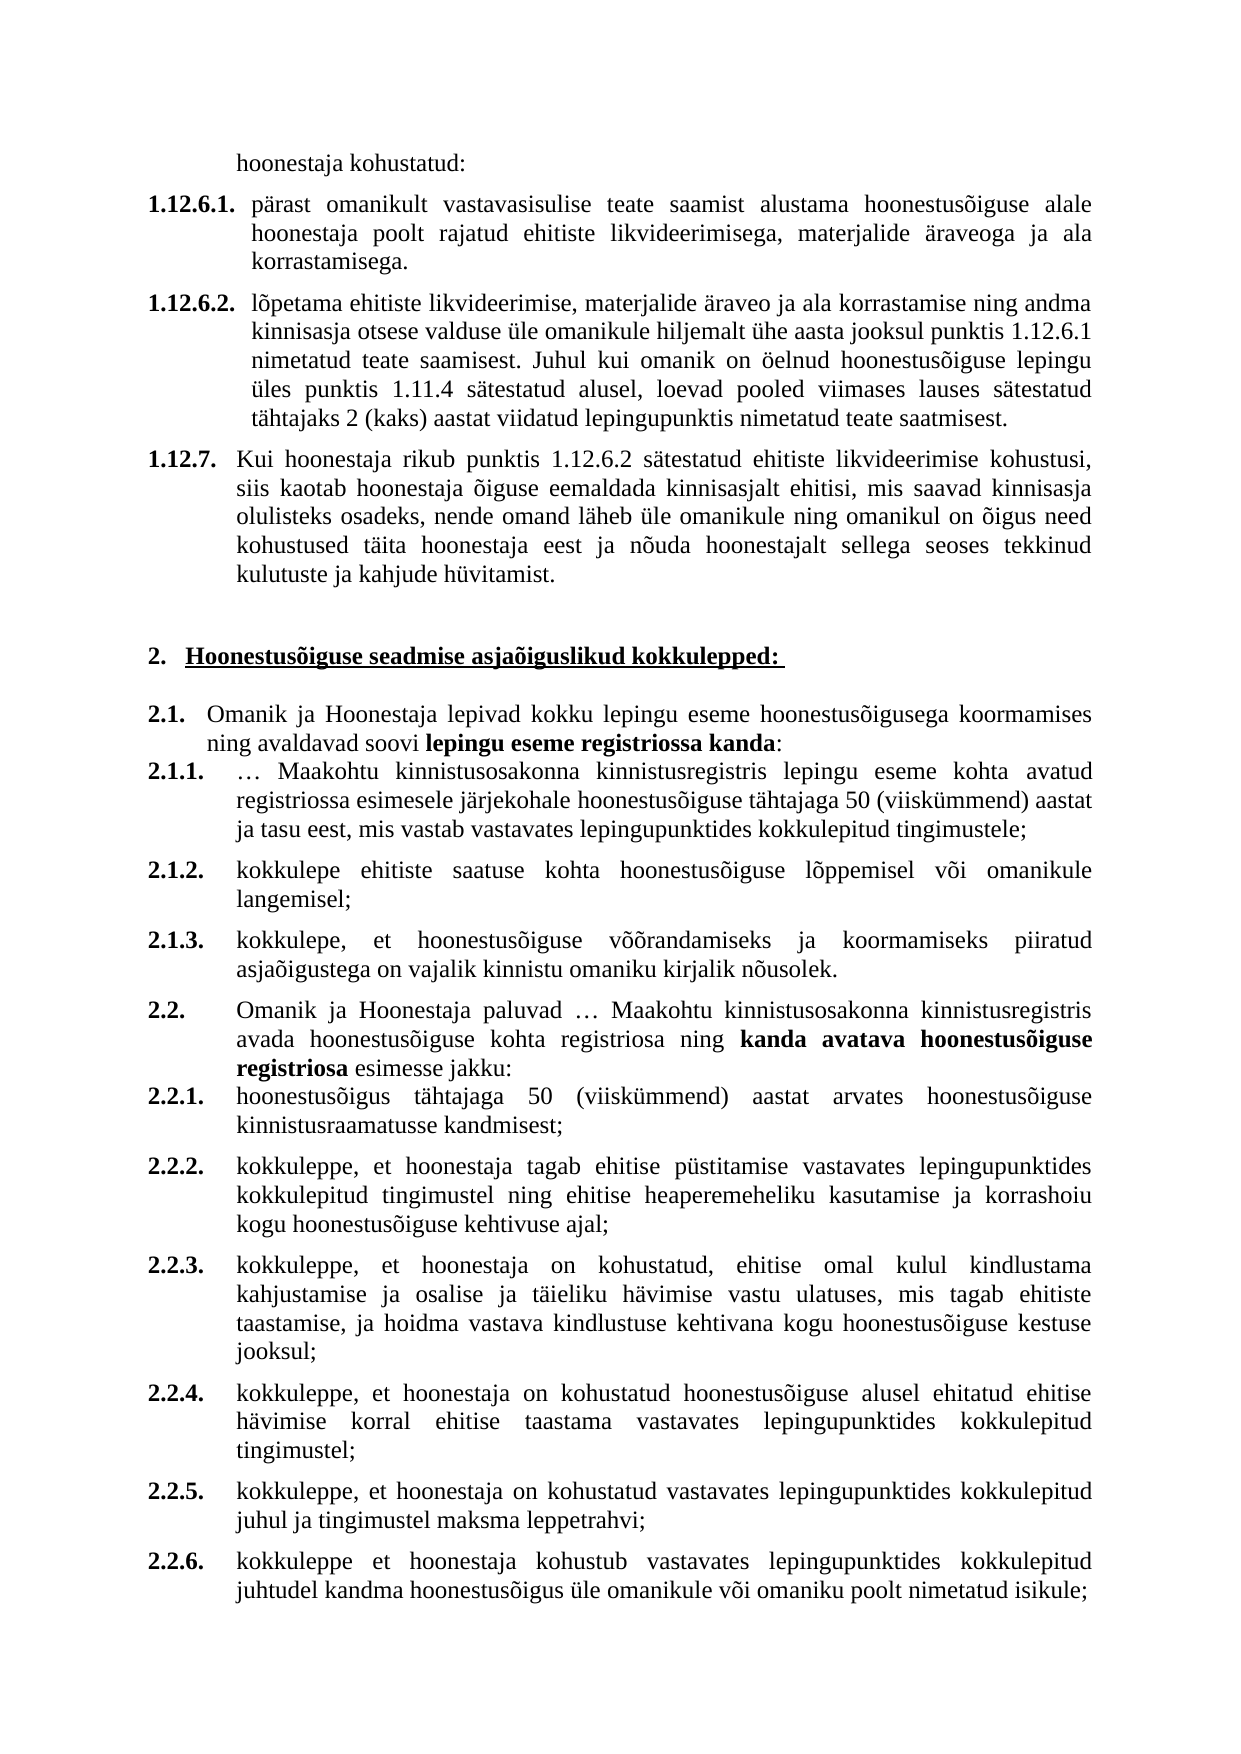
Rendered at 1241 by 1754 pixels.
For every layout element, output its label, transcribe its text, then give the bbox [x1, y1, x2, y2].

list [148, 148, 1093, 176]
list Kui hoonestaja rikub punktis 1.12.6.2 sätestatud ehitiste likvideerimise kohustusi, siis kaotab hoonestaja õiguse eemaldada kinnisasjalt ehitisi, mis saavad kinnisasja olulisteks osadeks, nende omand läheb üle omanikule ning omanikul on õigus need kohustused täita hoonestaja eest ja nõuda hoonestajalt sellega seoses tekkinud kulutuste ja kahjude hüvitamist. [148, 444, 1093, 588]
list Hoonestusõiguse seadmise asjaõiguslikud kokkulepped: [148, 641, 1093, 670]
list kokkuleppe, et hoonestaja on kohustatud vastavates lepingupunktides kokkulepitud juhul ja tingimustel maksma leppetrahvi; [148, 1476, 1093, 1534]
list kokkulepe ehitiste saatuse kohta hoonestusõiguse lõppemisel või omanikule langemisel; [148, 855, 1093, 913]
list pärast omanikult vastavasisulise teate saamist alustama hoonestusõiguse alale hoonestaja poolt rajatud ehitiste likvideerimisega, materjalide äraveoga ja ala korrastamisega. [148, 189, 1093, 275]
list Omanik ja Hoonestaja lepivad kokku lepingu eseme hoonestusõigusega koormamises ning avaldavad soovi lepingu eseme registriossa kanda: [148, 699, 1093, 756]
list hoonestusõigus tähtajaga 50 (viiskümmend) aastat arvates hoonestusõiguse kinnistusraamatusse kandmisest; [148, 1081, 1093, 1139]
list … Maakohtu kinnistusosakonna kinnistusregistris lepingu eseme kohta avatud registriossa esimesele järjekohale hoonestusõiguse tähtajaga 50 (viiskümmend) aastat ja tasu eest, mis vastab vastavates lepingupunktides kokkulepitud tingimustele; [148, 756, 1093, 843]
list kokkuleppe, et hoonestaja on kohustatud hoonestusõiguse alusel ehitatud ehitise hävimise korral ehitise taastama vastavates lepingupunktides kokkulepitud tingimustel; [148, 1378, 1093, 1464]
list kokkuleppe, et hoonestaja tagab ehitise püstitamise vastavates lepingupunktides kokkulepitud tingimustel ning ehitise heaperemeheliku kasutamise ja korrashoiu kogu hoonestusõiguse kehtivuse ajal; [148, 1151, 1093, 1238]
list kokkulepe, et hoonestusõiguse võõrandamiseks ja koormamiseks piiratud asjaõigustega on vajalik kinnistu omaniku kirjalik nõusolek. [148, 925, 1093, 983]
list lõpetama ehitiste likvideerimise, materjalide äraveo ja ala korrastamise ning andma kinnisasja otsese valduse üle omanikule hiljemalt ühe aasta jooksul punktis 1.12.6.1 nimetatud teate saamisest. Juhul kui omanik on öelnud hoonestusõiguse lepingu üles punktis 1.11.4 sätestatud alusel, loevad pooled viimases lauses sätestatud tähtajaks 2 (kaks) aastat viidatud lepingupunktis nimetatud teate saatmisest. [148, 288, 1093, 431]
list kokkuleppe et hoonestaja kohustub vastavates lepingupunktides kokkulepitud juhtudel kandma hoonestusõigus üle omanikule või omaniku poolt nimetatud isikule; [148, 1546, 1093, 1604]
list Omanik ja Hoonestaja paluvad … Maakohtu kinnistusosakonna kinnistusregistris avada hoonestusõiguse kohta registriosa ning kanda avatava hoonestusõiguse registriosa esimesse jakku: [148, 995, 1093, 1081]
list kokkuleppe, et hoonestaja on kohustatud, ehitise omal kulul kindlustama kahjustamise ja osalise ja täieliku hävimise vastu ulatuses, mis tagab ehitiste taastamise, ja hoidma vastava kindlustuse kehtivana kogu hoonestusõiguse kestuse jooksul; [148, 1250, 1093, 1365]
